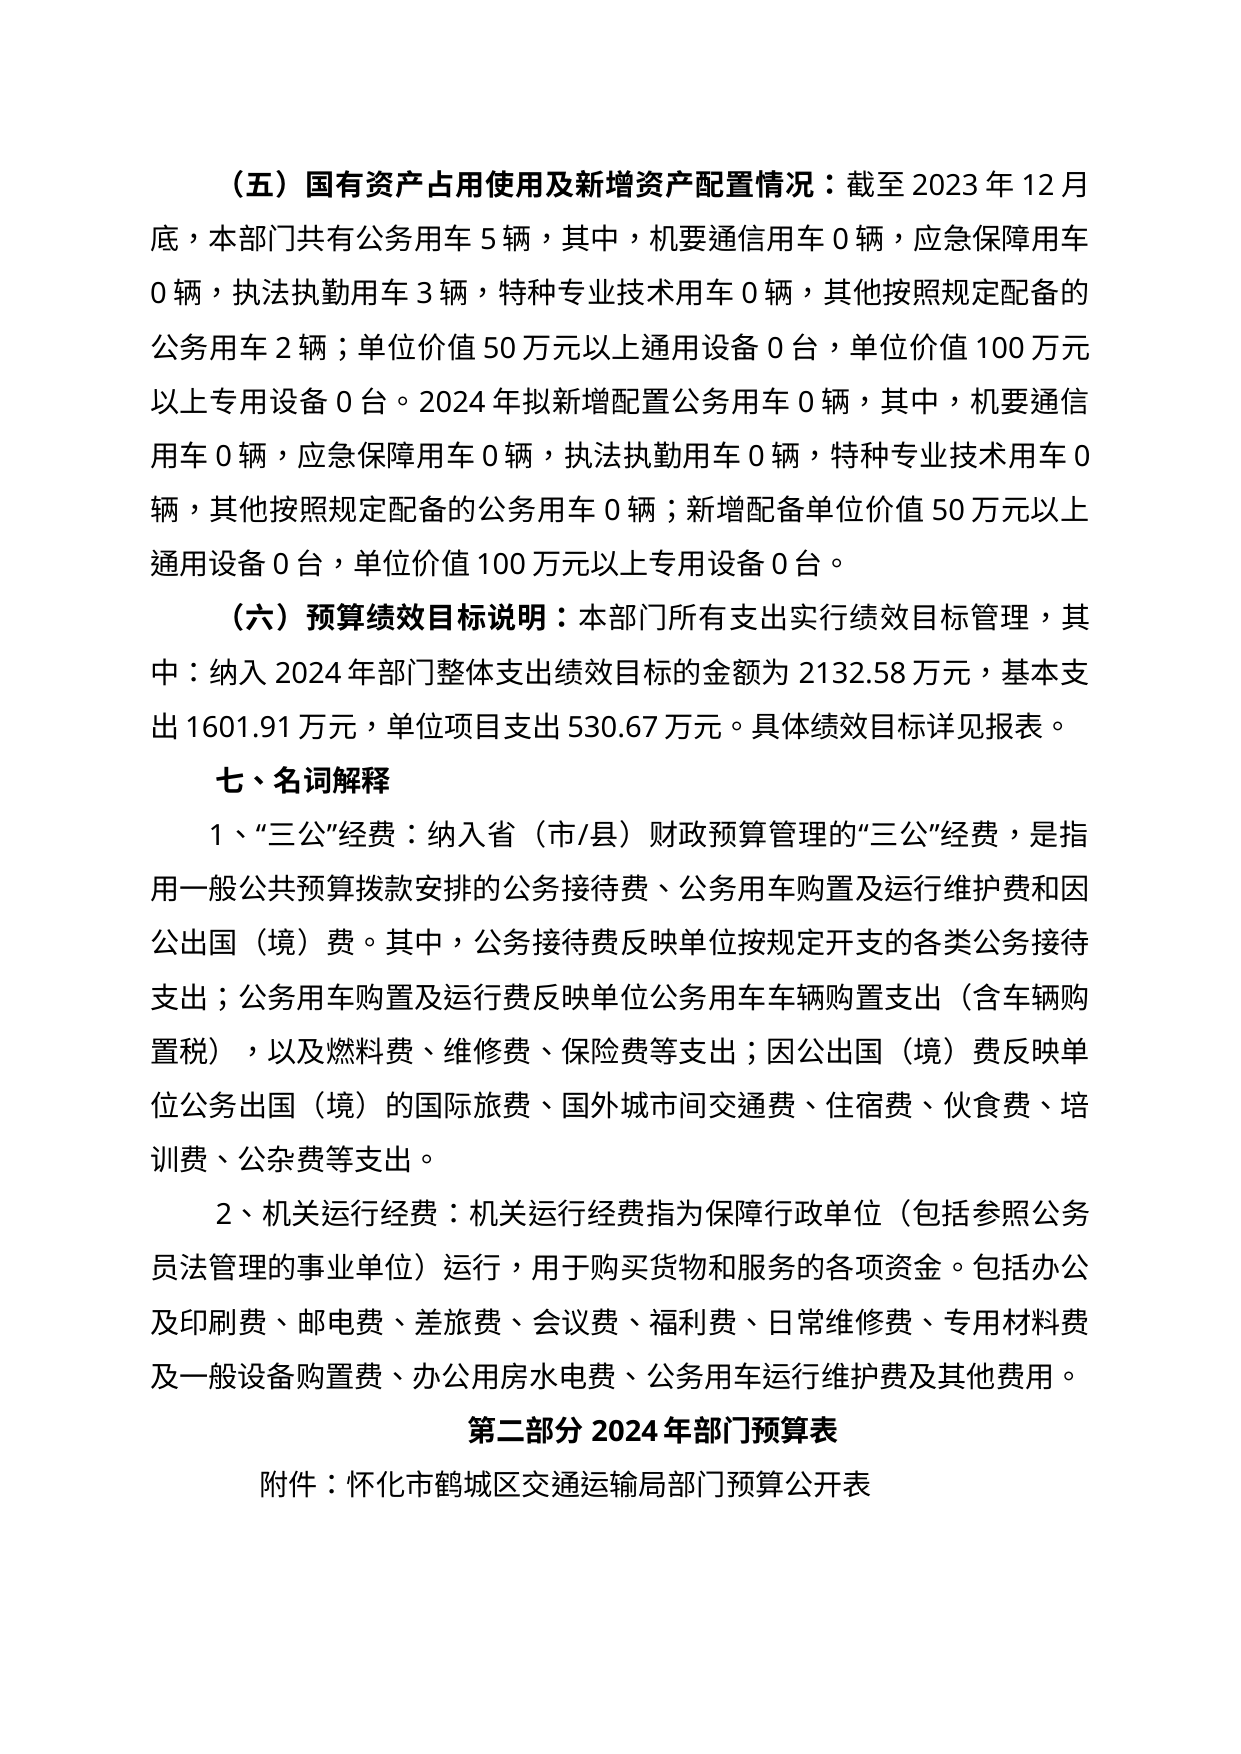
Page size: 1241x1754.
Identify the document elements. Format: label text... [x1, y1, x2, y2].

text 第二部分 2024年部门预算表 [150, 1396, 1090, 1450]
text （六）预算绩效目标说明：本部门所有支出实行绩效目标管理，其中：纳入2024年部门整体支出绩效目标的金额为2132.58万元，基本支出1601.91万元，单位项目支出530.67万元。具体绩效目标详见报表。 [150, 583, 1090, 746]
text 2、机关运行经费：机关运行经费指为保障行政单位（包括参照公务员法管理的事业单位）运行，用于购买货物和服务的各项资金。包括办公及印刷费、邮电费、差旅费、会议费、福利费、日常维修费、专用材料费及一般设备购置费、办公用房水电费、公务用车运行维护费及其他费用。 [150, 1179, 1090, 1396]
text （五）国有资产占用使用及新增资产配置情况：截至2023年12月底，本部门共有公务用车5辆，其中，机要通信用车0辆，应急保障用车0辆，执法执勤用车3辆，特种专业技术用车0辆，其他按照规定配备的公务用车2辆；单位价值50万元以上通用设备0台，单位价值100万元以上专用设备0台。2024年拟新增配置公务用车0辆，其中，机要通信用车0辆，应急保障用车0辆，执法执勤用车0辆，特种专业技术用车0辆，其他按照规定配备的公务用车0辆；新增配备单位价值50万元以上通用设备0台，单位价值100万元以上专用设备0台。 [150, 150, 1090, 583]
text 附件：怀化市鹤城区交通运输局部门预算公开表 [150, 1450, 1090, 1504]
text 1、“三公”经费：纳入省（市/县）财政预算管理的“三公”经费，是指用一般公共预算拨款安排的公务接待费、公务用车购置及运行维护费和因公出国（境）费。其中，公务接待费反映单位按规定开支的各类公务接待支出；公务用车购置及运行费反映单位公务用车车辆购置支出（含车辆购置税），以及燃料费、维修费、保险费等支出；因公出国（境）费反映单位公务出国（境）的国际旅费、国外城市间交通费、住宿费、伙食费、培训费、公杂费等支出。 [150, 800, 1090, 1179]
text 七、名词解释 [150, 746, 1090, 800]
